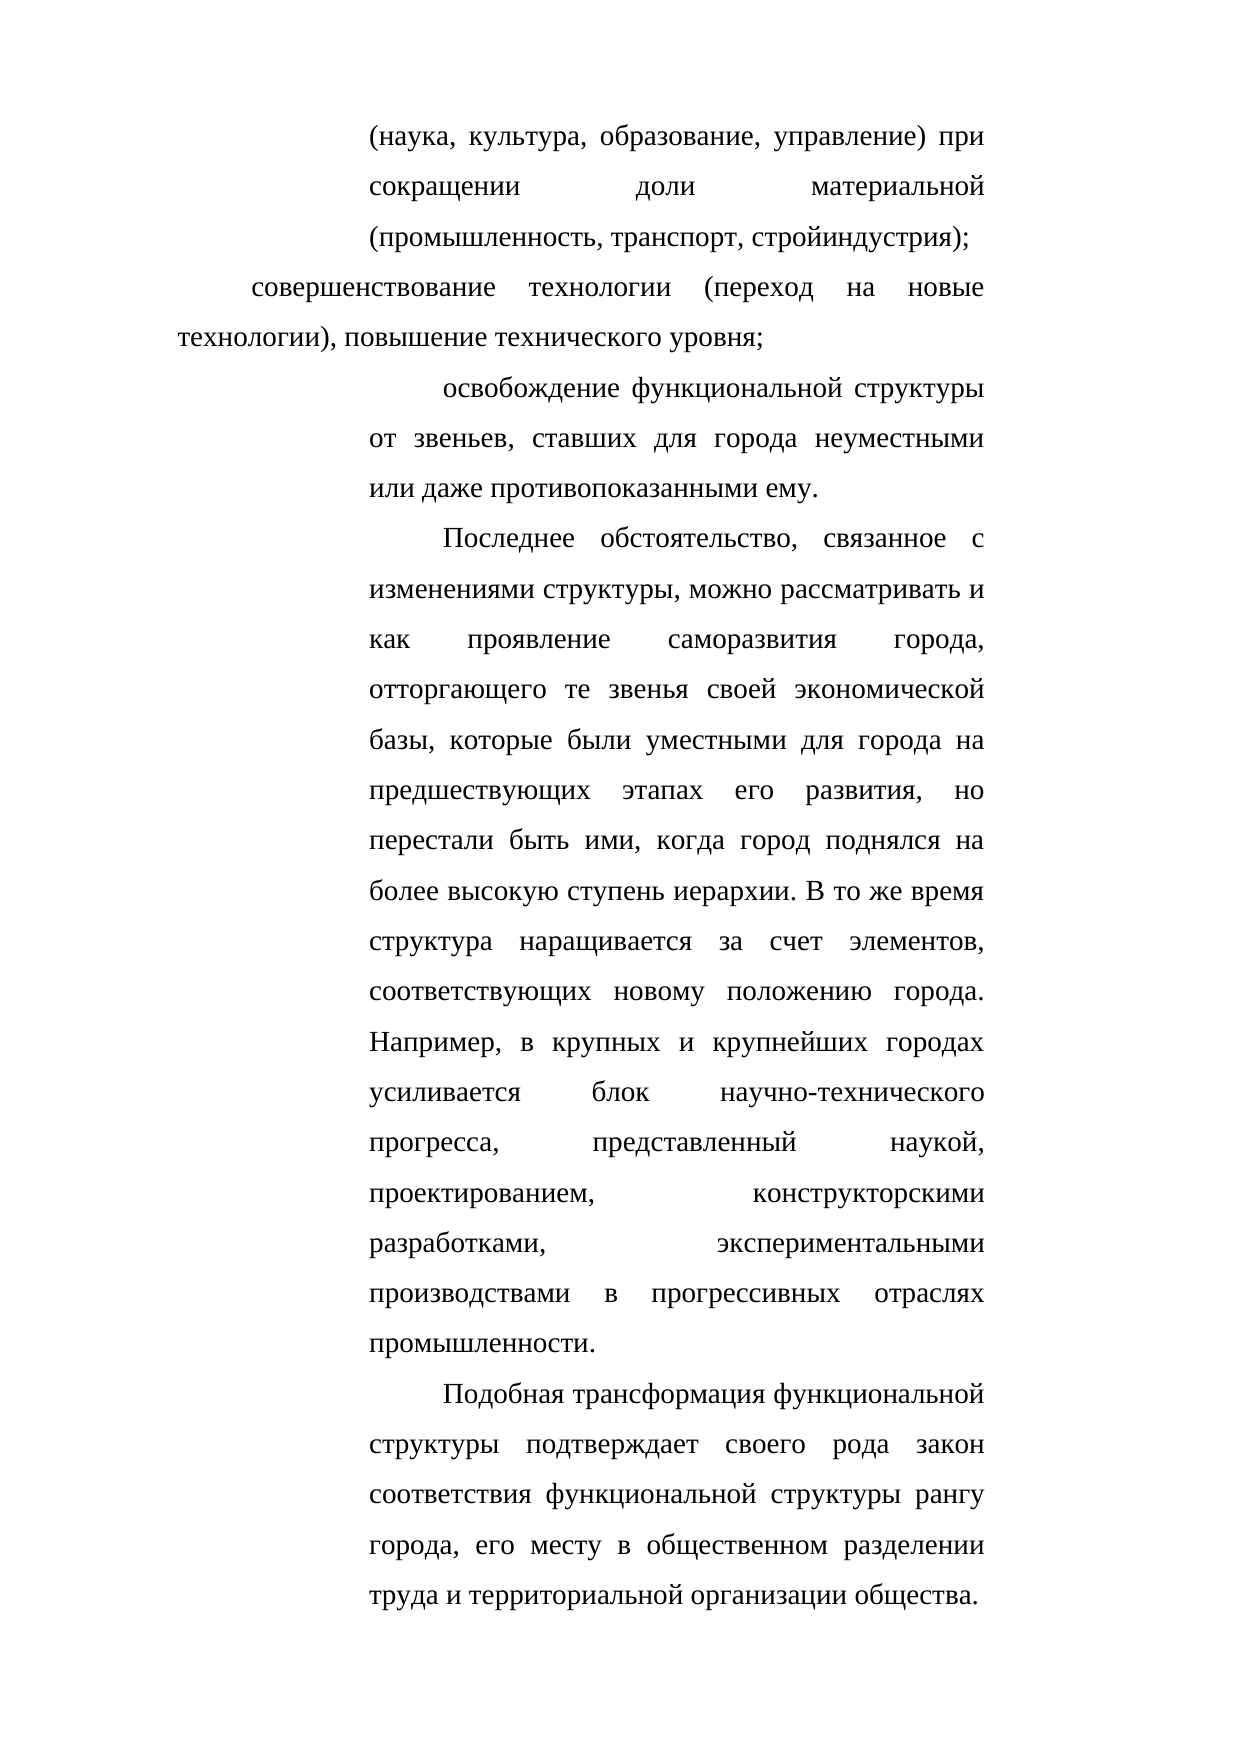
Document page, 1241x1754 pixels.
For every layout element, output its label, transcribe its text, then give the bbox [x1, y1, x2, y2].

text Подобная трансформация функциональной структуры подтверждает своего рода закон соответствия функциональной структуры рангу города, его месту в общественном разделении труда и территориальной организации общества. [369, 1376, 985, 1611]
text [369, 118, 985, 252]
text освобождение функциональной структуры от звеньев, ставших для города неуместными или даже противопоказанными ему. [369, 370, 985, 504]
text Последнее обстоятельство, связанное с изменениями структуры, можно рассматривать и как проявление саморазвития города, отторгающего те звенья своей экономической базы, которые были уместными для города на предшествующих этапах его развития, но перестали быть ими, когда город поднялся на более высокую ступень иерархии. В то же время структура наращивается за счет элементов, соответствующих новому положению города. Например, в крупных и крупнейших городах усиливается блок научно-технического прогресса, представленный наукой, проектированием, конструкторскими разработками, экспериментальными производствами в прогрессивных отраслях промышленности. [369, 521, 985, 1359]
text совершенствование технологии (переход на новые технологии), повышение технического уровня; [177, 269, 985, 353]
